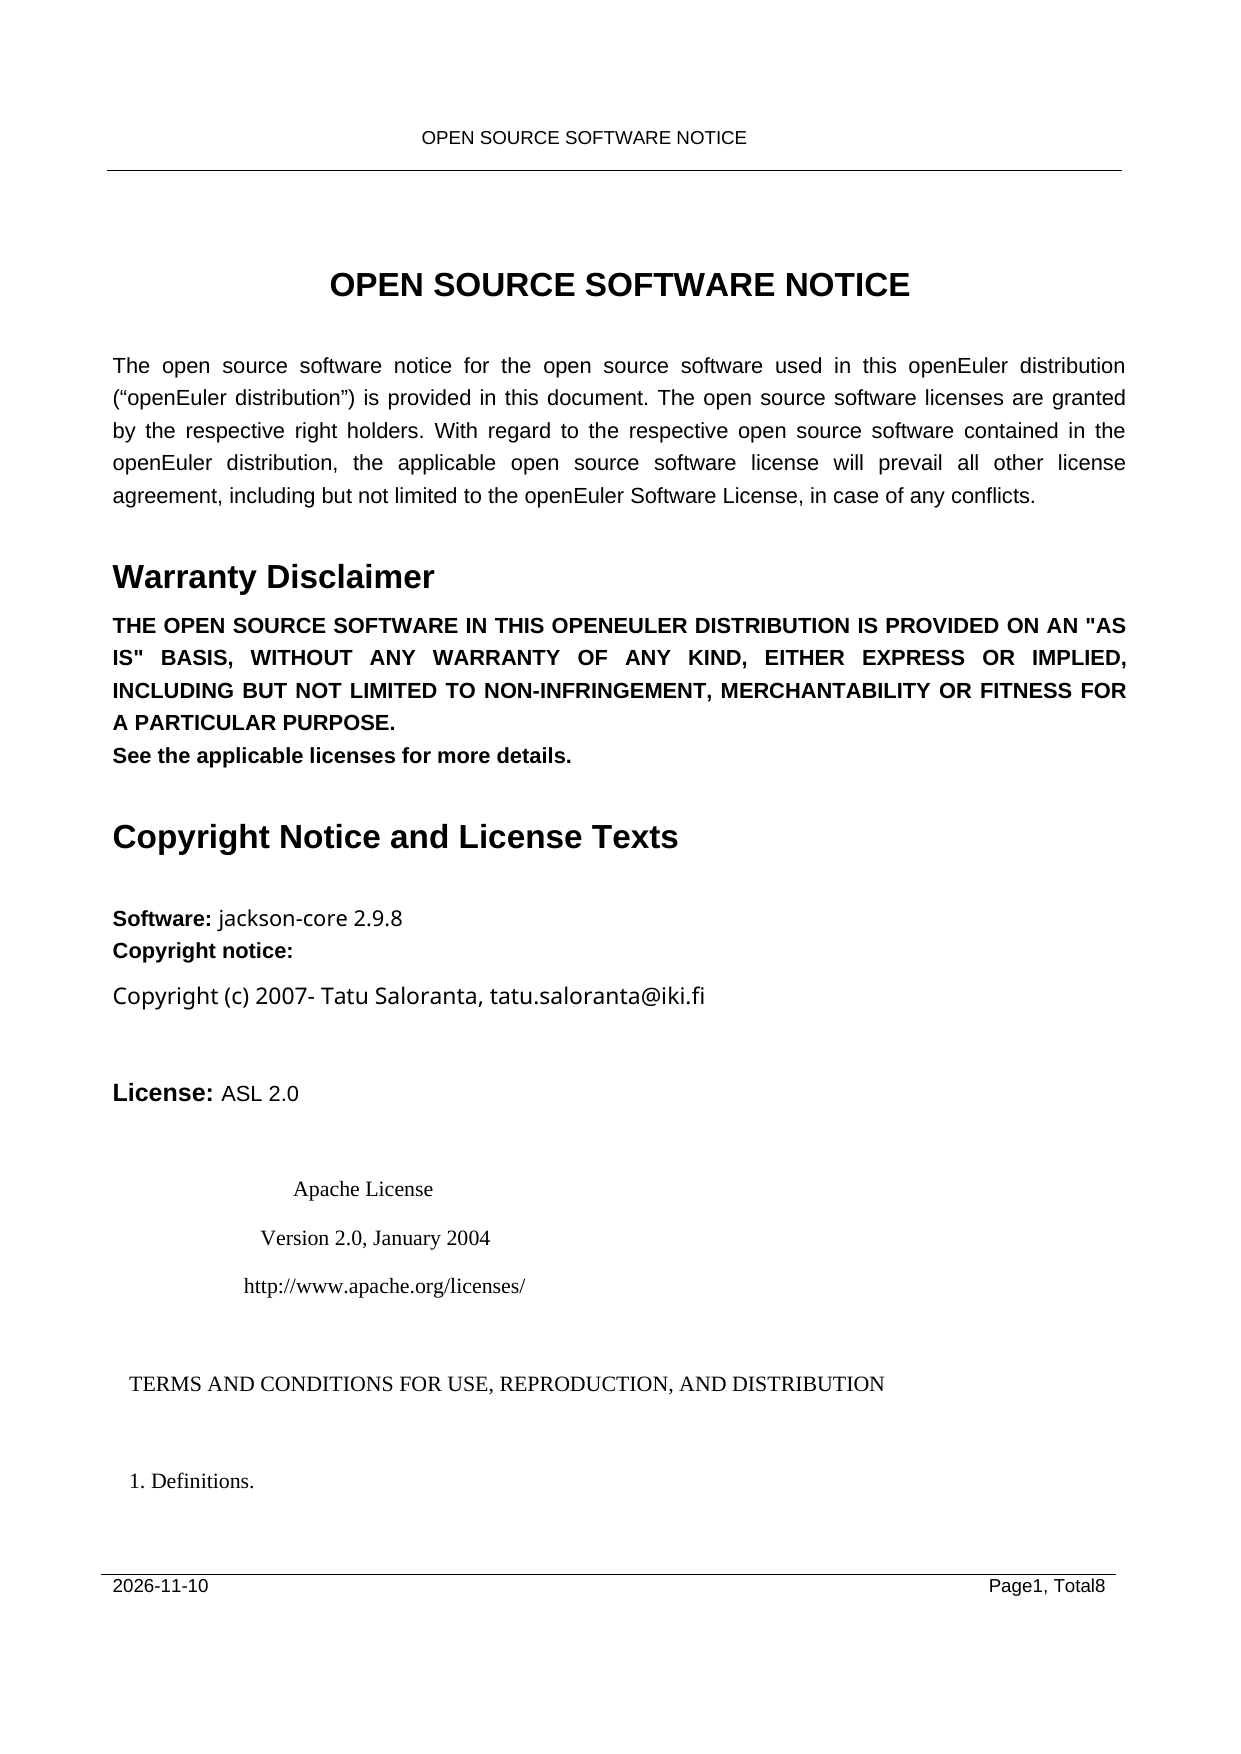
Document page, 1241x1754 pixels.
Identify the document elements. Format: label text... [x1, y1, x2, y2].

text Copyright Notice and License Texts [112, 804, 1128, 869]
text Warranty Disclaimer [112, 544, 1128, 609]
text The open source software notice for the open source software used in this openEuler distribution (“openEuler distribution”) is provided in this document. The open source software licenses are granted by the respective right holders. With regard to the respective open source software contained in the openEuler distribution, the applicable open source software license will prevail all other license agreement, including but not limited to the openEuler Software License, in case of any conflicts. [112, 349, 1128, 511]
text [112, 1123, 1128, 1497]
text THE OPEN SOURCE SOFTWARE IN THIS OPENEULER DISTRIBUTION IS PROVIDED ON AN "AS IS" BASIS, WITHOUT ANY WARRANTY OF ANY KIND, EITHER EXPRESS OR IMPLIED, INCLUDING BUT NOT LIMITED TO NON-INFRINGEMENT, MERCHANTABILITY OR FITNESS FOR A PARTICULAR PURPOSE. See the applicable licenses for more details. [112, 609, 1128, 771]
text Software: jackson-core 2.9.8 [112, 901, 1128, 934]
text License: ASL 2.0 [112, 1077, 1128, 1109]
text Copyright notice: [112, 934, 1128, 966]
text Copyright (c) 2007- Tatu Saloranta, tatu.saloranta@iki.fi [112, 979, 1128, 1060]
text OPEN SOURCE SOFTWARE NOTICE [112, 251, 1128, 316]
